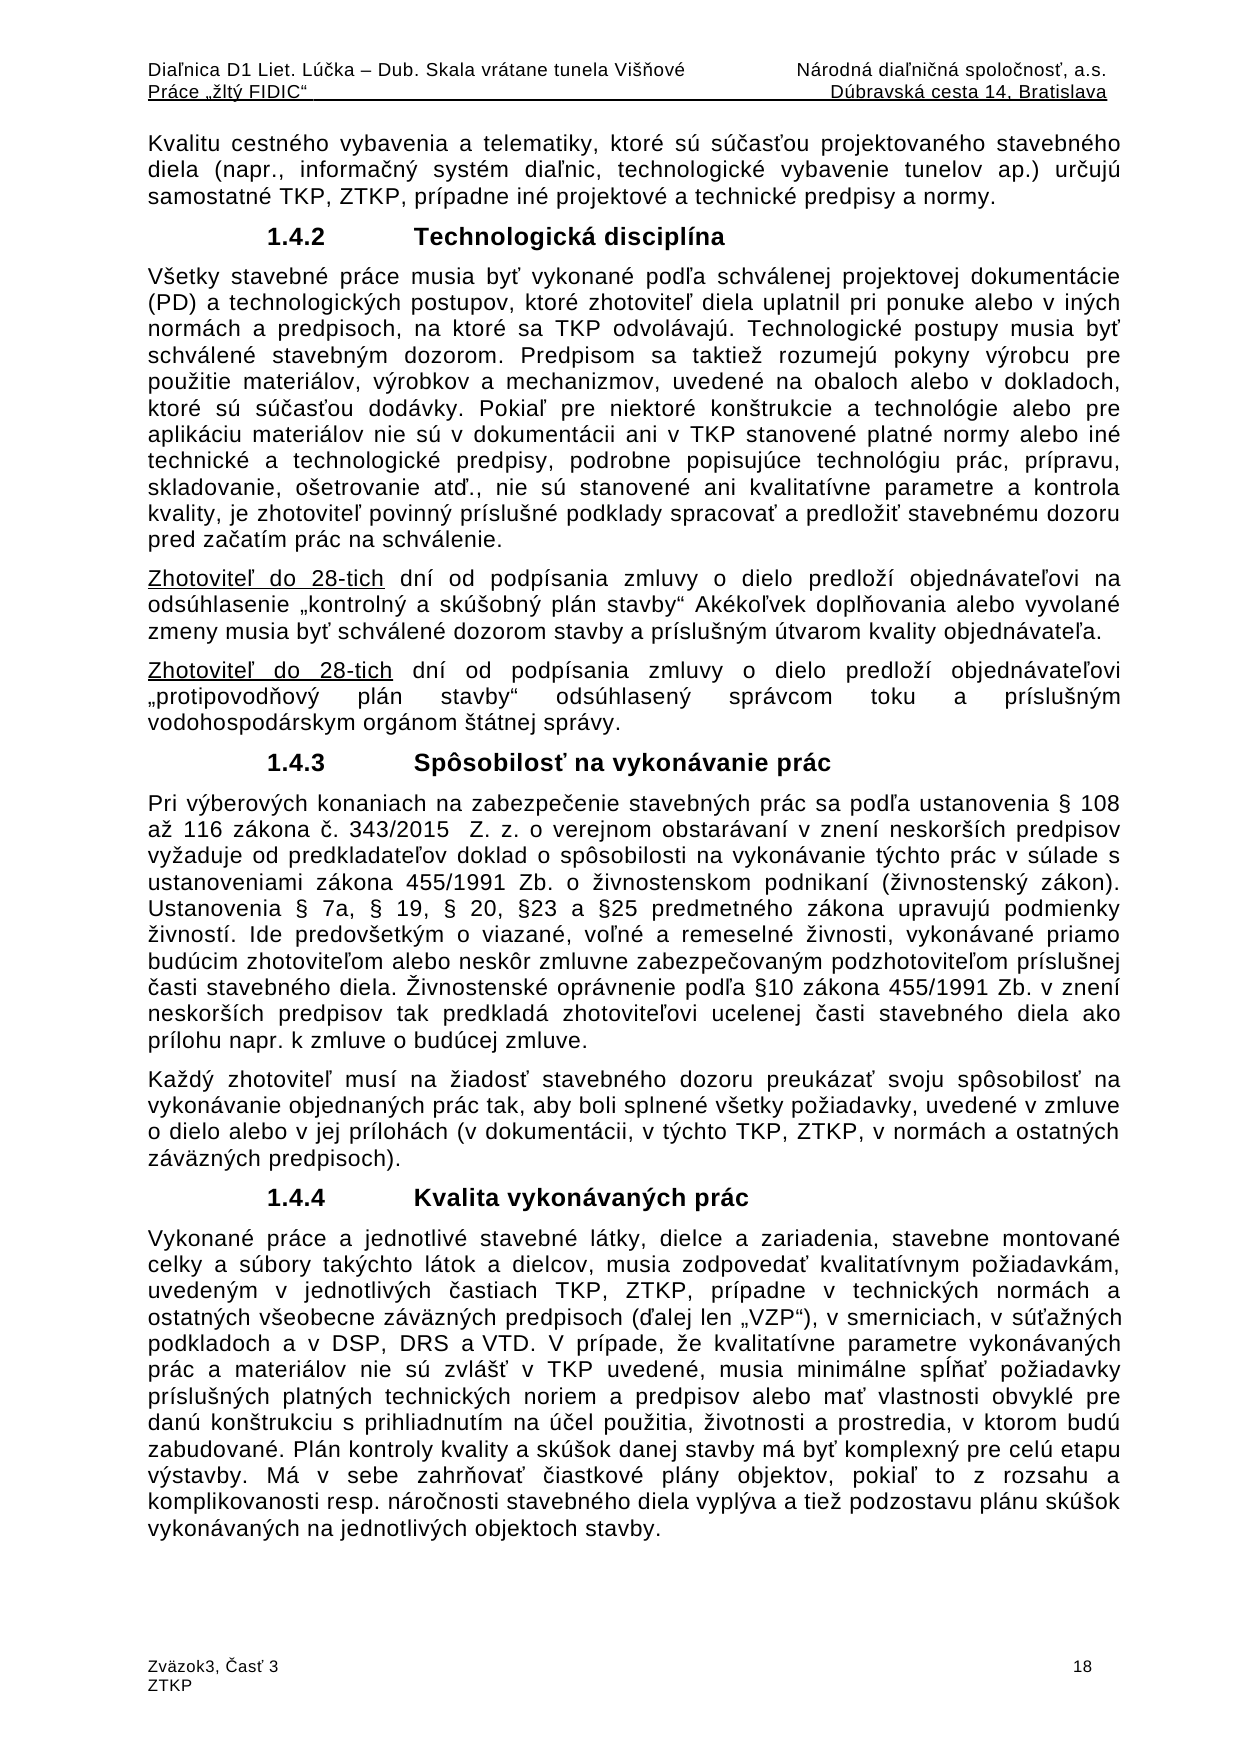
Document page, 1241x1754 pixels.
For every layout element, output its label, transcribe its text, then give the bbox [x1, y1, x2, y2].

subtitle Technologická disciplína [325, 221, 1122, 250]
subtitle Kvalita vykonávaných prác [325, 1183, 1122, 1212]
text Vykonané práce a jednotlivé stavebné látky, dielce a zariadenia, stavebne montované celky a súbory takýchto látok a dielcov, musia zodpovedať kvalitatívnym požiadavkám, uvedeným v jednotlivých častiach TKP, ZTKP, prípadne v technických normách a ostatných všeobecne záväzných predpisoch (ďalej len „VZP“), v smerniciach, v súťažných podkladoch a v DSP, DRS a VTD. V prípade, že kvalitatívne parametre vykonávaných prác a materiálov nie sú zvlášť v TKP uvedené, musia minimálne spĺňať požiadavky príslušných platných technických noriem a predpisov alebo mať vlastnosti obvyklé pre danú konštrukciu s prihliadnutím na účel použitia, životnosti a prostredia, v ktorom budú zabudované. Plán kontroly kvality a skúšok danej stavby má byť komplexný pre celú etapu výstavby. Má v sebe zahrňovať čiastkové plány objektov, pokiaľ to z rozsahu a komplikovanosti resp. náročnosti stavebného diela vyplýva a tiež podzostavu plánu skúšok vykonávaných na jednotlivých objektoch stavby. [148, 1225, 1122, 1541]
text Pri výberových konaniach na zabezpečenie stavebných prác sa podľa ustanovenia § 108 až 116 zákona č. 343/2015 Z. z. o verejnom obstarávaní v znení neskorších predpisov vyžaduje od predkladateľov doklad o spôsobilosti na vykonávanie týchto prác v súlade s ustanoveniami zákona 455/1991 Zb. o živnostenskom podnikaní (živnostenský zákon). Ustanovenia § 7a, § 19, § 20, §23 a §25 predmetného zákona upravujú podmienky živností. Ide predovšetkým o viazané, voľné a remeselné živnosti, vykonávané priamo budúcim zhotoviteľom alebo neskôr zmluvne zabezpečovaným podzhotoviteľom príslušnej časti stavebného diela. Živnostenské oprávnenie podľa §10 zákona 455/1991 Zb. v znení neskorších predpisov tak predkladá zhotoviteľovi ucelenej časti stavebného diela ako prílohu napr. k zmluve o budúcej zmluve. [148, 789, 1122, 1053]
text Všetky stavebné práce musia byť vykonané podľa schválenej projektovej dokumentácie (PD) a technologických postupov, ktoré zhotoviteľ diela uplatnil pri ponuke alebo v iných normách a predpisoch, na ktoré sa TKP odvolávajú. Technologické postupy musia byť schválené stavebným dozorom. Predpisom sa taktiež rozumejú pokyny výrobcu pre použitie materiálov, výrobkov a mechanizmov, uvedené na obaloch alebo v dokladoch, ktoré sú súčasťou dodávky. Pokiaľ pre niektoré konštrukcie a technológie alebo pre aplikáciu materiálov nie sú v dokumentácii ani v TKP stanovené platné normy alebo iné technické a technologické predpisy, podrobne popisujúce technológiu prác, prípravu, skladovanie, ošetrovanie atď., nie sú stanovené ani kvalitatívne parametre a kontrola kvality, je zhotoviteľ povinný príslušné podklady spracovať a predložiť stavebnému dozoru pred začatím prác na schválenie. [148, 263, 1122, 553]
subtitle Spôsobilosť na vykonávanie prác [325, 748, 1122, 777]
text Kvalitu cestného vybavenia a telematiky, ktoré sú súčasťou projektovaného stavebného diela (napr., informačný systém diaľnic, technologické vybavenie tunelov ap.) určujú samostatné TKP, ZTKP, prípadne iné projektové a technické predpisy a normy. [148, 130, 1122, 209]
text Zhotoviteľ do 28-tich dní od podpísania zmluvy o dielo predloží objednávateľovi „protipovodňový plán stavby“ odsúhlasený správcom toku a príslušným vodohospodárskym orgánom štátnej správy. [148, 657, 1122, 736]
text Každý zhotoviteľ musí na žiadosť stavebného dozoru preukázať svoju spôsobilosť na vykonávanie objednaných prác tak, aby boli splnené všetky požiadavky, uvedené v zmluve o dielo alebo v jej prílohách (v dokumentácii, v týchto TKP, ZTKP, v normách a ostatných záväzných predpisoch). [148, 1066, 1122, 1171]
text Zhotoviteľ do 28-tich dní od podpísania zmluvy o dielo predloží objednávateľovi na odsúhlasenie „kontrolný a skúšobný plán stavby“ Akékoľvek doplňovania alebo vyvolané zmeny musia byť schválené dozorom stavby a príslušným útvarom kvality objednávateľa. [148, 565, 1122, 644]
